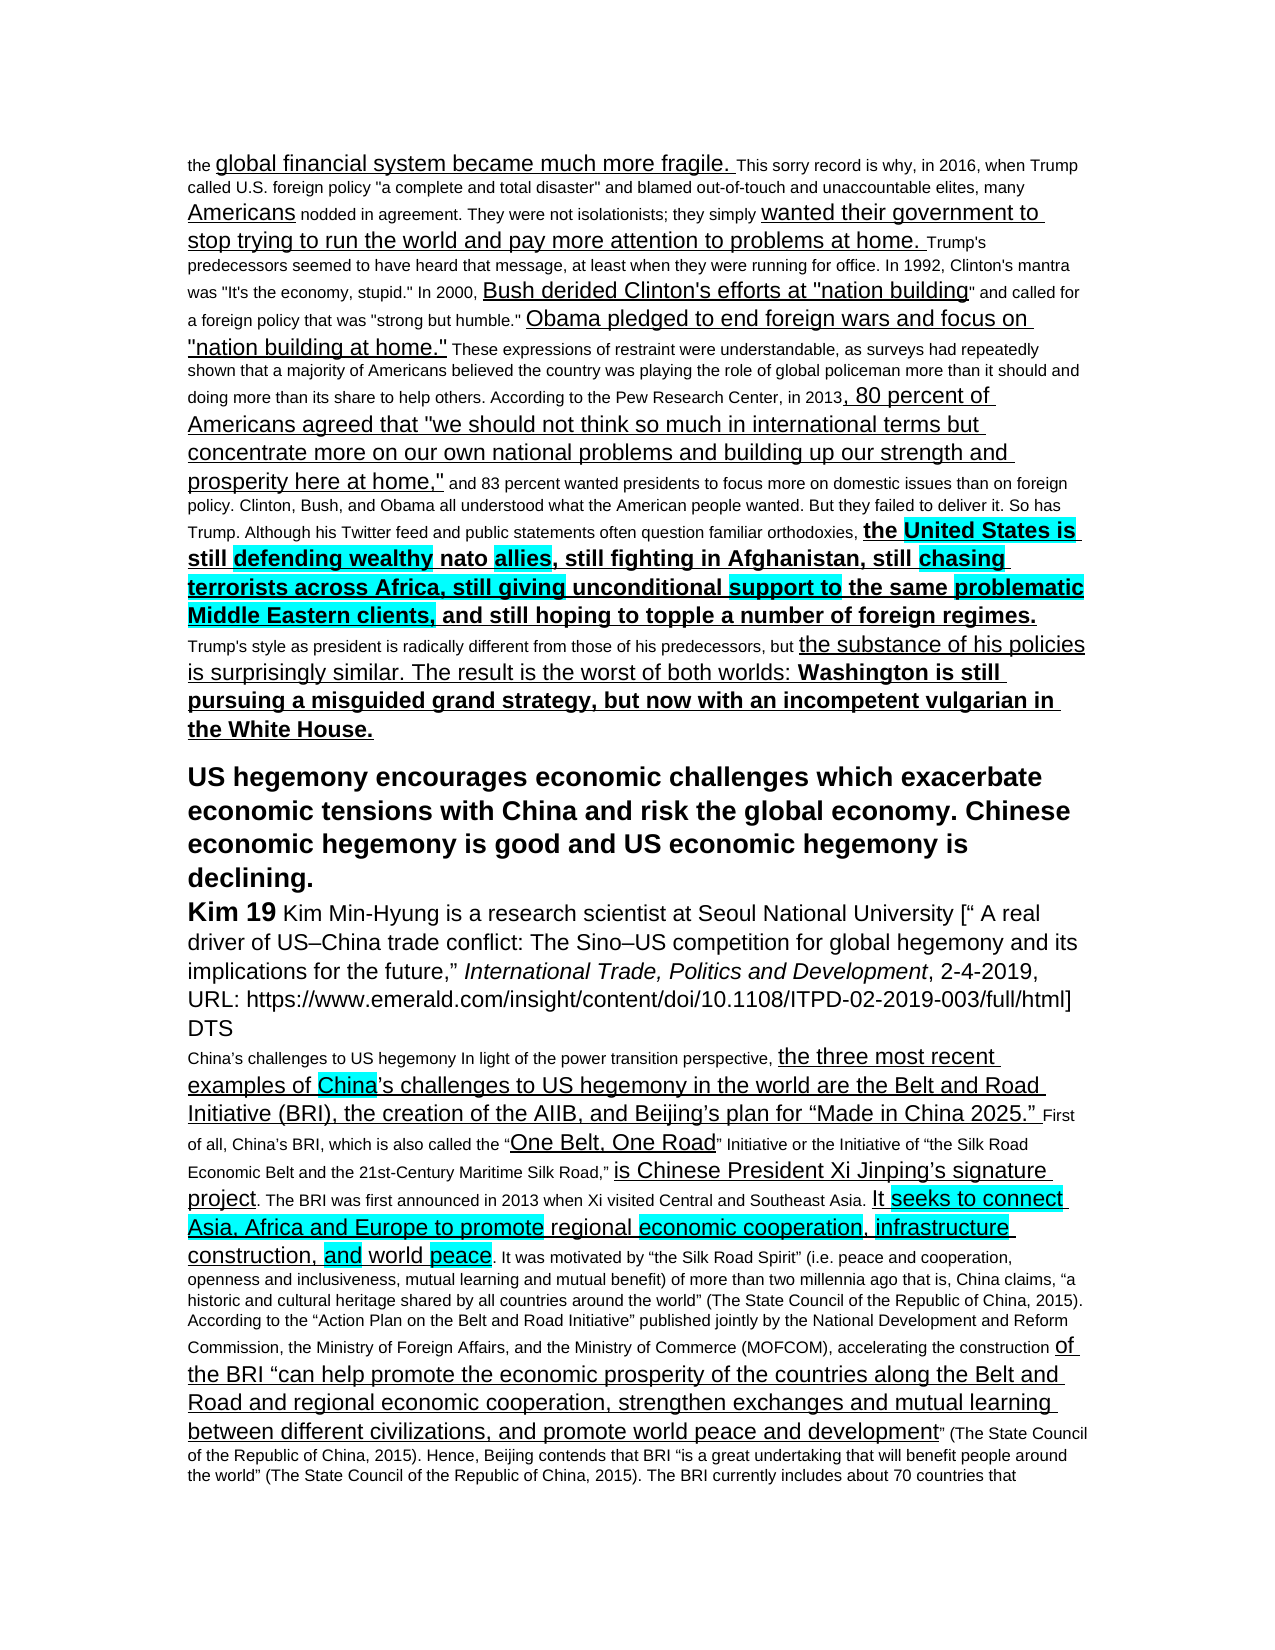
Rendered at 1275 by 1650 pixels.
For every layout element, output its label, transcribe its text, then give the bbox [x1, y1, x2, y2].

text Kim 19 Kim Min-Hyung is a research scientist at Seoul National University [“ A real driver of US–China trade conflict: The Sino–US competition for global hegemony and its implications for the future,” International Trade, Politics and Development, 2-4-2019, URL: https://www.emerald.com/insight/content/doi/10.1108/ITPD-02-2019-003/full/html] DTS [187, 896, 1087, 1041]
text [187, 150, 1087, 742]
subtitle US hegemony encourages economic challenges which exacerbate economic tensions with China and risk the global economy. Chinese economic hegemony is good and US economic hegemony is declining. [187, 761, 1087, 893]
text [187, 1043, 1087, 1485]
